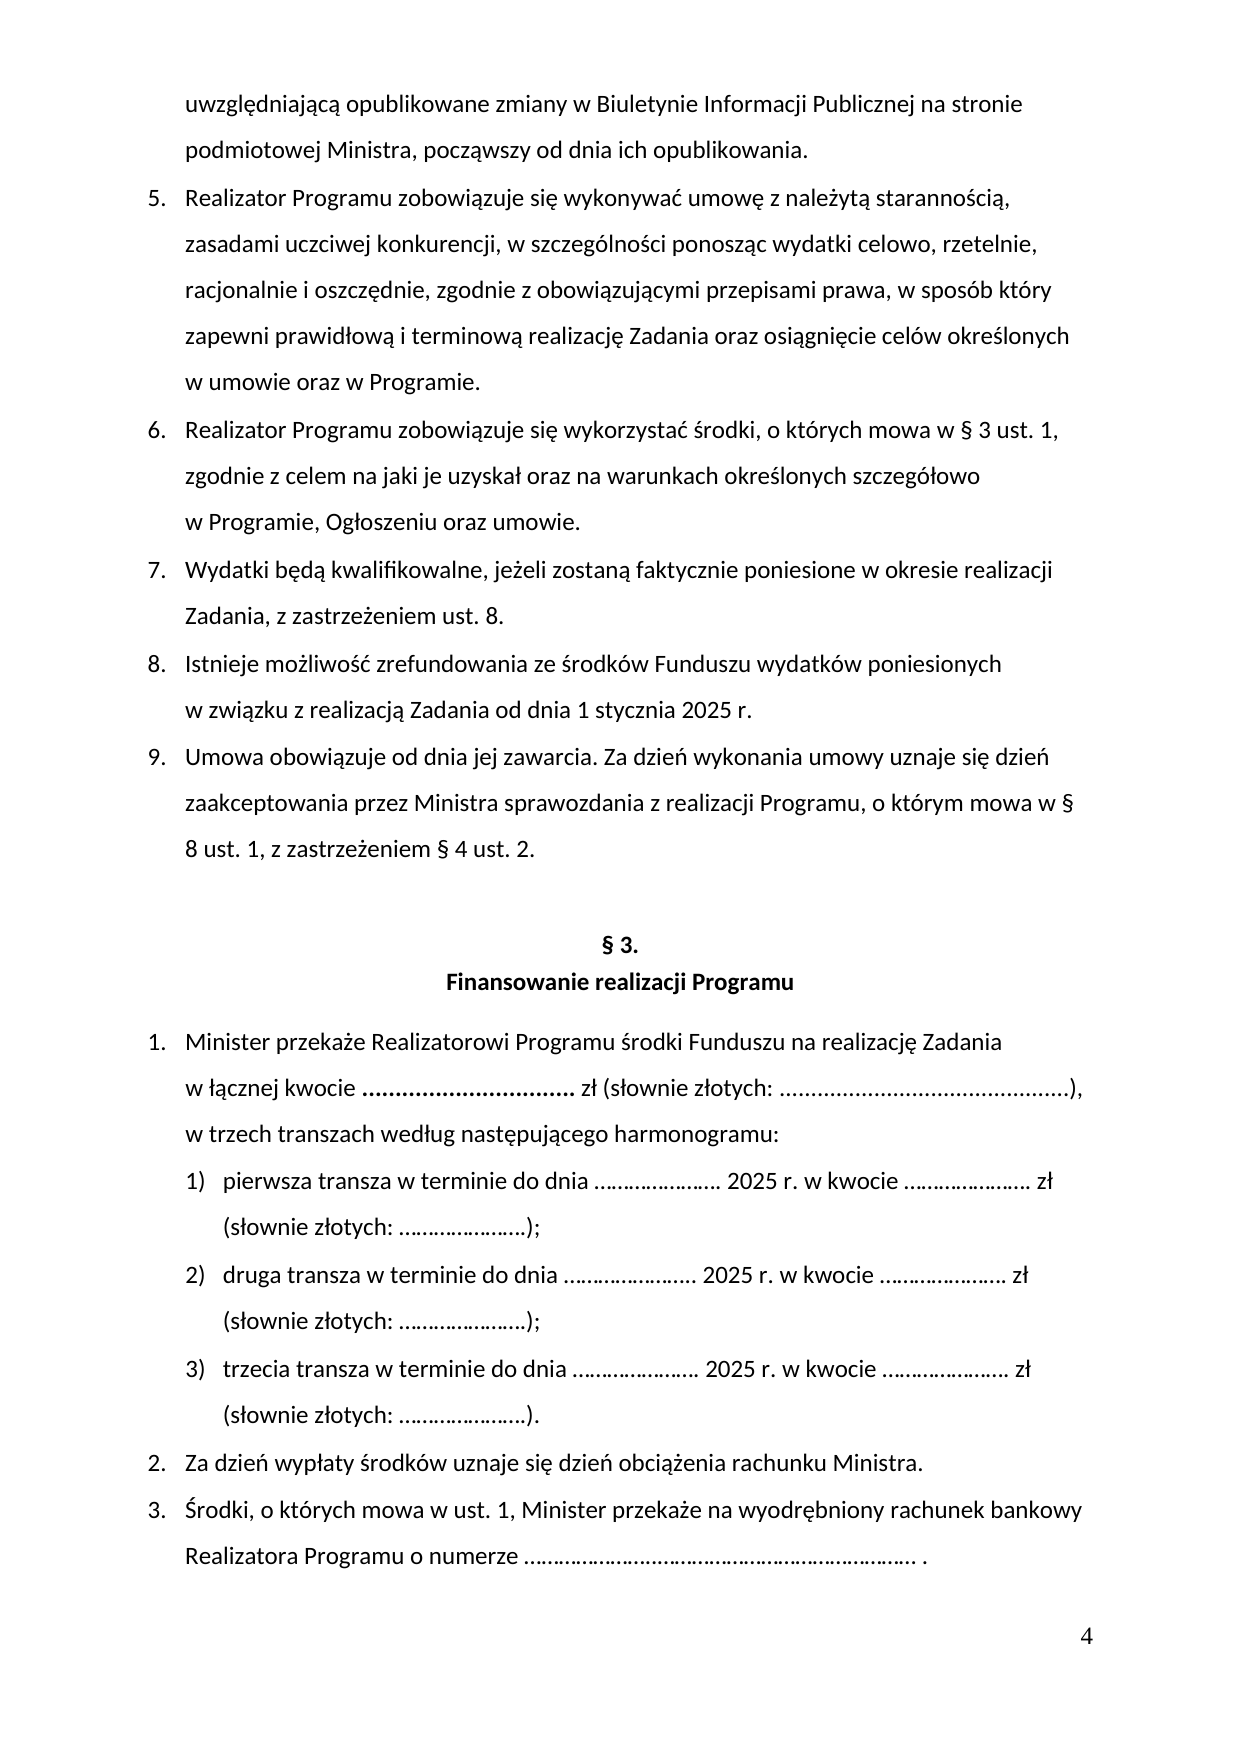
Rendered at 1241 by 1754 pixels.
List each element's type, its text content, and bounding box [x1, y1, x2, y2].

list Za dzień wypłaty środków uznaje się dzień obciążenia rachunku Ministra. [147, 1447, 1091, 1477]
list Istnieje możliwość zrefundowania ze środków Funduszu wydatków poniesionych w związku z realizacją Zadania od dnia 1 stycznia 2025 r. [147, 648, 1091, 724]
text w łącznej kwocie ................................ zł (słownie złotych: ..............................................), w trzech transzach według następującego harmonogramu: [185, 1072, 1091, 1148]
list Środki, o których mowa w ust. 1, Minister przekaże na wyodrębniony rachunek bankowy Realizatora Programu o numerze …………………..……………………………………… . [147, 1494, 1091, 1571]
list Umowa obowiązuje od dnia jej zawarcia. Za dzień wykonania umowy uznaje się dzień zaakceptowania przez Ministra sprawozdania z realizacji Programu, o którym mowa w § 8 ust. 1, z zastrzeżeniem § 4 ust. 2. [147, 742, 1091, 864]
list Wydatki będą kwalifikowalne, jeżeli zostaną faktycznie poniesione w okresie realizacji Zadania, z zastrzeżeniem ust. 8. [147, 554, 1091, 631]
list Realizator Programu zobowiązuje się wykorzystać środki, o których mowa w § 3 ust. 1, zgodnie z celem na jaki je uzyskał oraz na warunkach określonych szczegółowo w Programie, Ogłoszeniu oraz umowie. [147, 414, 1091, 537]
list Realizator Programu zobowiązuje się wykonywać umowę z należytą starannością, zasadami uczciwej konkurencji, w szczególności ponosząc wydatki celowo, rzetelnie, racjonalnie i oszczędnie, zgodnie z obowiązującymi przepisami prawa, w sposób który zapewni prawidłową i terminową realizację Zadania oraz osiągnięcie celów określonych w umowie oraz w Programie. [147, 182, 1091, 397]
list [147, 89, 1091, 165]
list pierwsza transza w terminie do dnia …………………. 2025 r. w kwocie …………………. zł (słownie złotych: ………………….); [185, 1166, 1091, 1242]
list Minister przekaże Realizatorowi Programu środki Funduszu na realizację Zadania [147, 1026, 1091, 1057]
text Finansowanie realizacji Programu [148, 966, 1093, 997]
text § 3. [148, 929, 1093, 960]
list druga transza w terminie do dnia ………………….. 2025 r. w kwocie …………………. zł (słownie złotych: ………………….); [185, 1259, 1091, 1336]
list trzecia transza w terminie do dnia …………………. 2025 r. w kwocie …………………. zł (słownie złotych: ………………….). [185, 1353, 1091, 1429]
